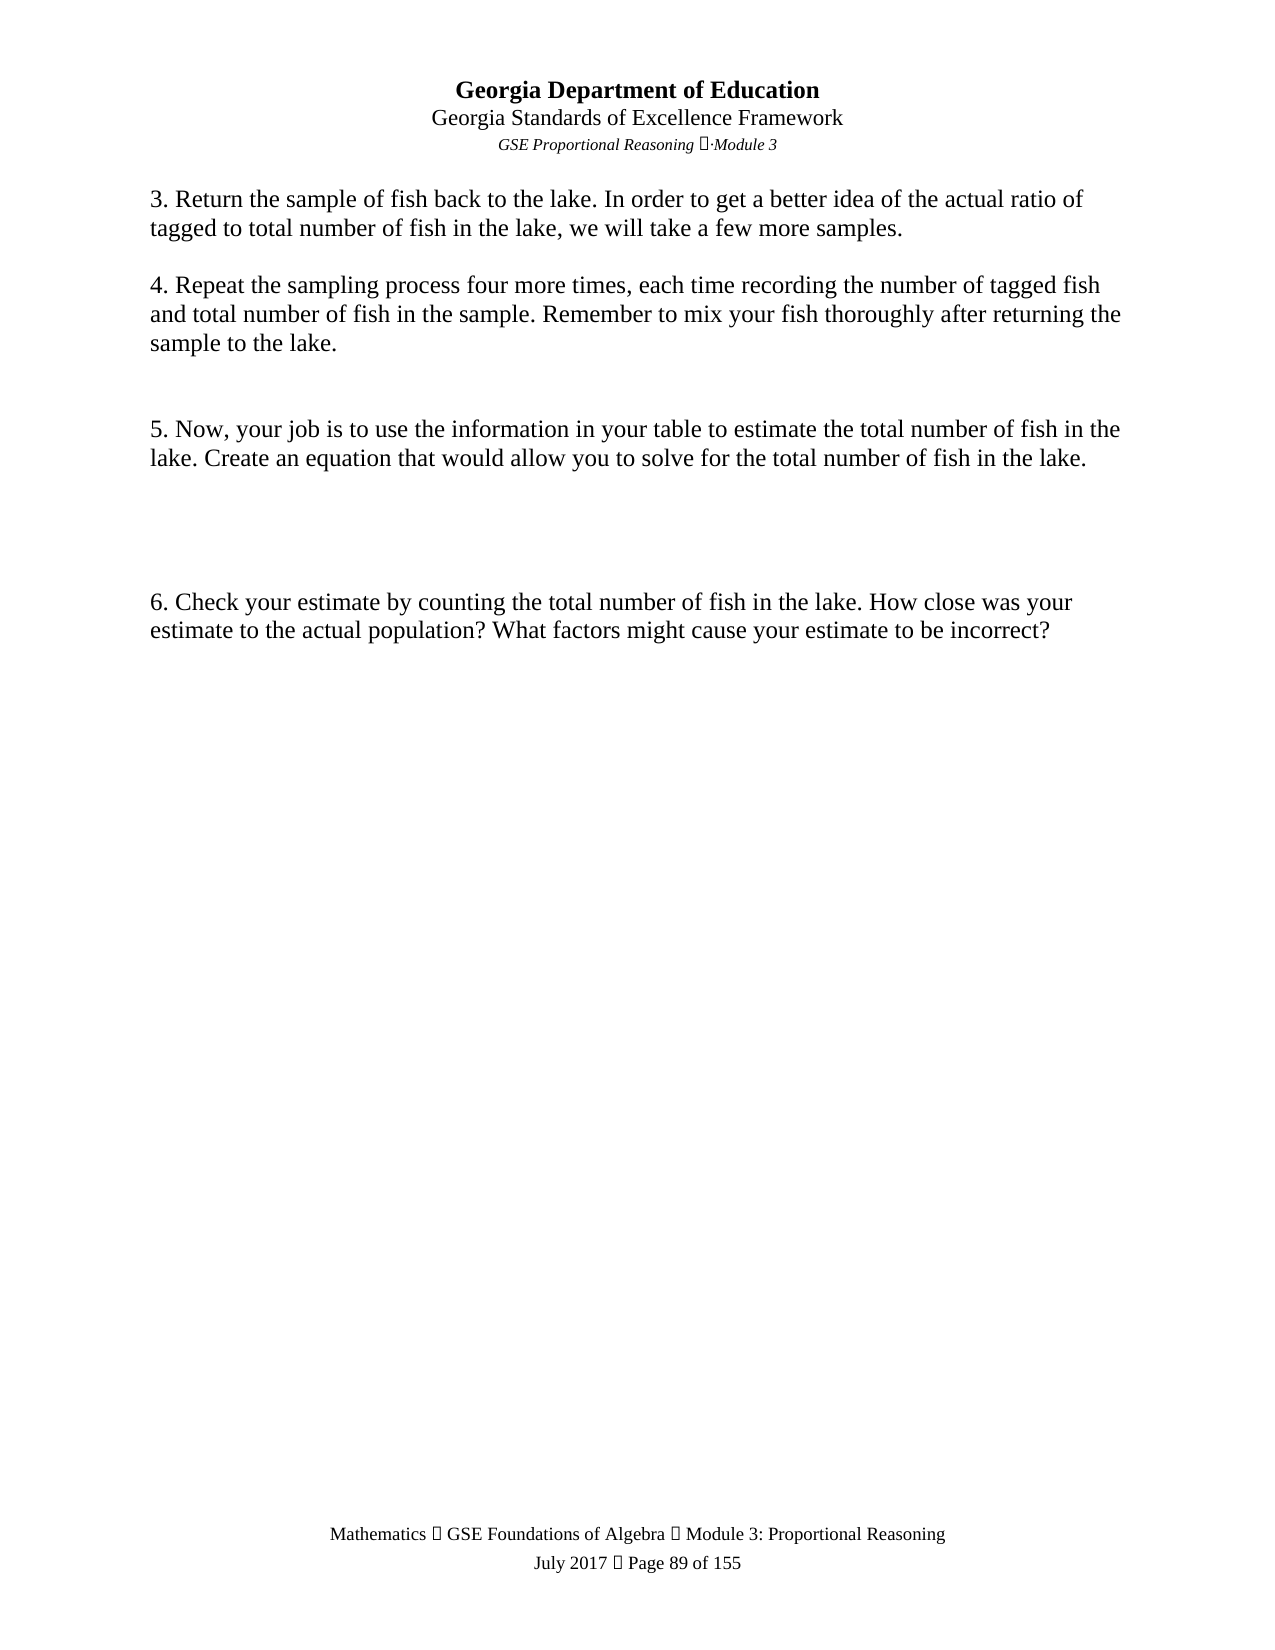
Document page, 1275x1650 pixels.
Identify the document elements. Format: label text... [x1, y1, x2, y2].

text 5. Now, your job is to use the information in your table to estimate the total number of fish in the lake. Create an equation that would allow you to solve for the total number of fish in the lake. [150, 414, 1125, 472]
text 6. Check your estimate by counting the total number of fish in the lake. How close was your estimate to the actual population? What factors might cause your estimate to be incorrect? [150, 587, 1125, 644]
text 3. Return the sample of fish back to the lake. In order to get a better idea of the actual ratio of tagged to total number of fish in the lake, we will take a few more samples. [150, 184, 1125, 242]
text 4. Repeat the sampling process four more times, each time recording the number of tagged fish and total number of fish in the sample. Remember to mix your fish thoroughly after returning the sample to the lake. [150, 271, 1125, 357]
